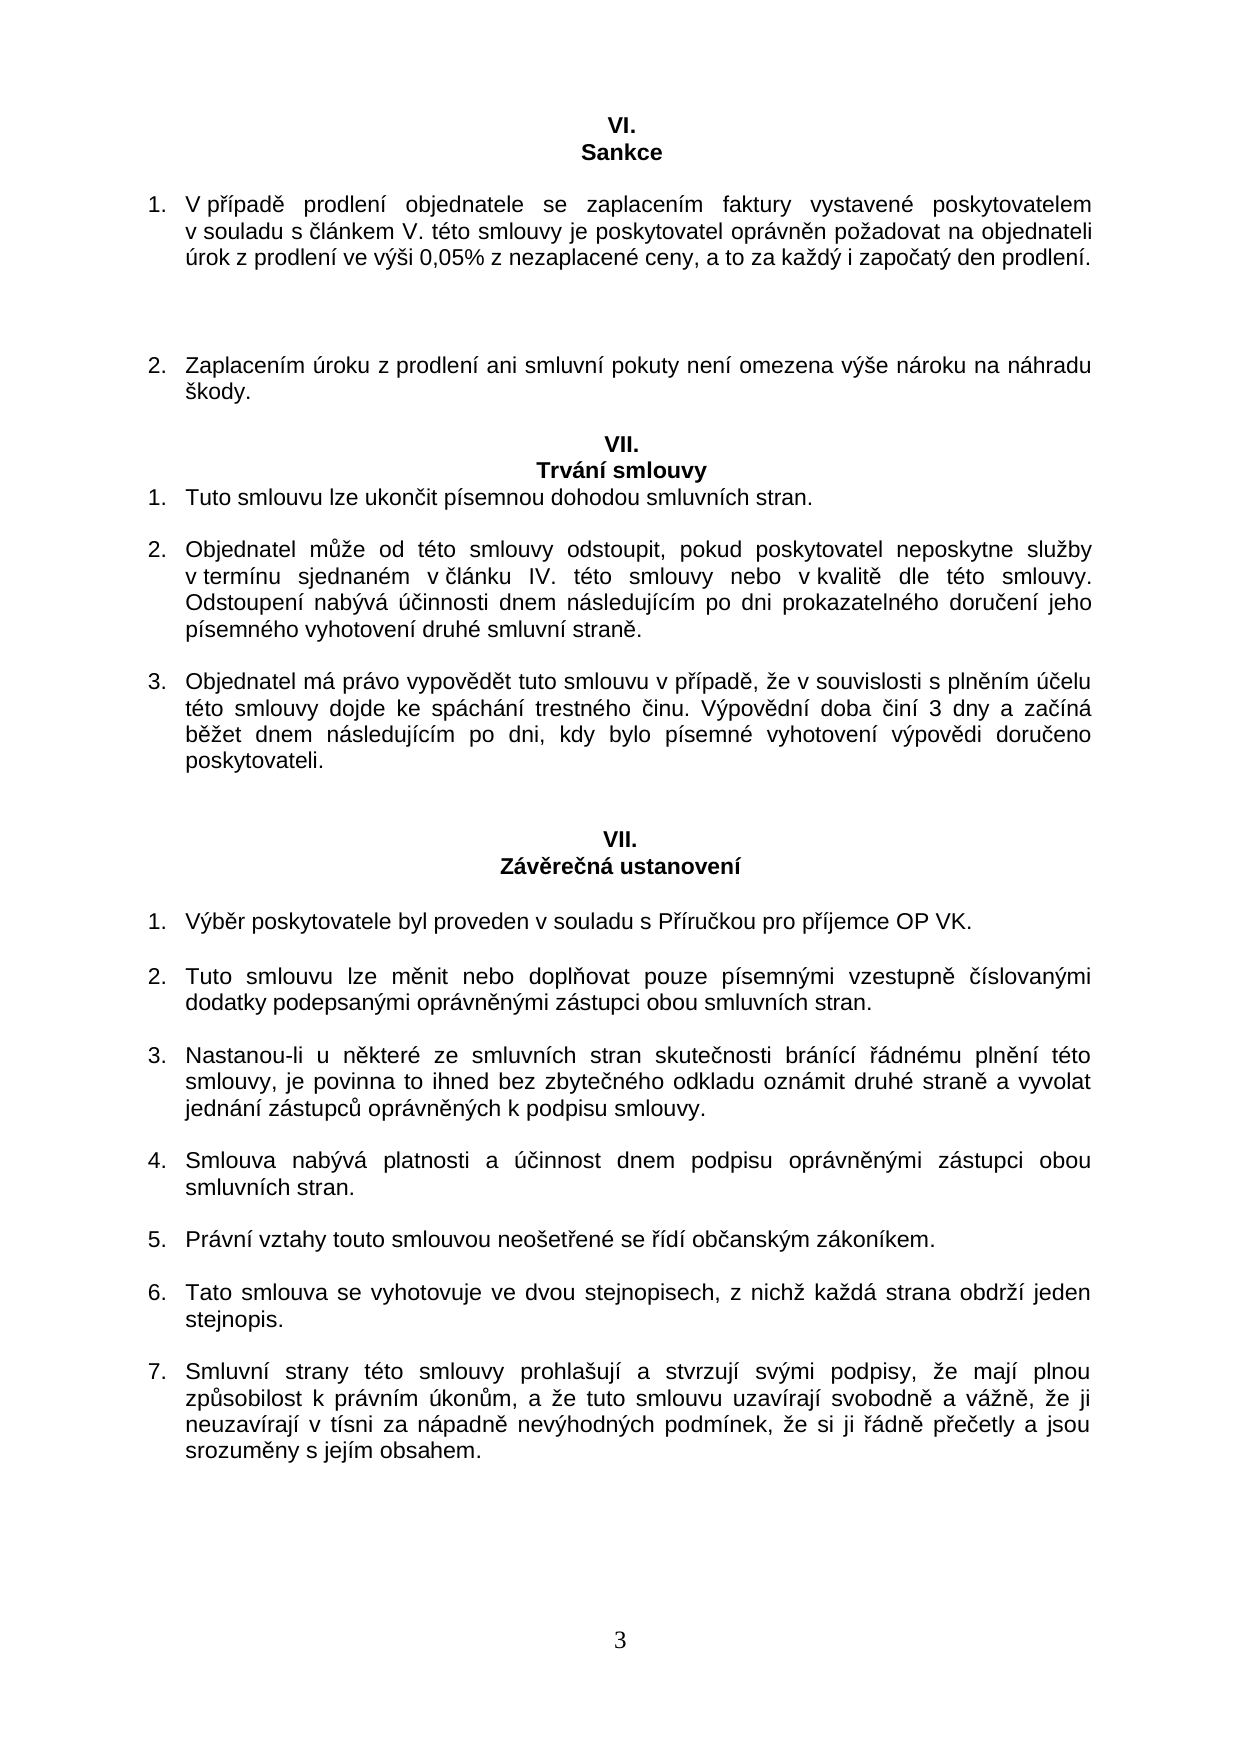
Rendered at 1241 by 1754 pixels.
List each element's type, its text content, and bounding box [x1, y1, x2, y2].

list Tuto smlouvu lze měnit nebo doplňovat pouze písemnými vzestupně číslovanými dodatky podepsanými oprávněnými zástupci obou smluvních stran. [148, 963, 1092, 1016]
list Tuto smlouvu lze ukončit písemnou dohodou smluvních stran. [148, 484, 1092, 510]
list Smluvní strany této smlouvy prohlašují a stvrzují svými podpisy, že mají plnou způsobilost k právním úkonům, a že tuto smlouvu uzavírají svobodně a vážně, že ji neuzavírají v tísni za nápadně nevýhodných podmínek, že si ji řádně přečetly a jsou srozuměny s jejím obsahem. [148, 1358, 1092, 1464]
list Smlouva nabývá platnosti a účinnost dnem podpisu oprávněnými zástupci obou smluvních stran. [148, 1147, 1092, 1200]
list Objednatel má právo vypovědět tuto smlouvu v případě, že v souvislosti s plněním účelu této smlouvy dojde ke spáchání trestného činu. Výpovědní doba činí 3 dny a začíná běžet dnem následujícím po dni, kdy bylo písemné vyhotovení výpovědi doručeno poskytovateli. [148, 668, 1092, 774]
list Zaplacením úroku z prodlení ani smluvní pokuty není omezena výše nároku na náhradu škody. [148, 352, 1092, 405]
text VII. [151, 431, 1092, 457]
text Trvání smlouvy [151, 457, 1092, 484]
list V případě prodlení objednatele se zaplacením faktury vystavené poskytovatelem v souladu s článkem V. této smlouvy je poskytovatel oprávněn požadovat na objednateli úrok z prodlení ve výši 0,05% z nezaplacené ceny, a to za každý i započatý den prodlení. [148, 191, 1092, 271]
text VI. [151, 112, 1092, 139]
subtitle Závěrečná ustanovení [148, 853, 1092, 879]
list Nastanou-li u některé ze smluvních stran skutečnosti bránící řádnému plnění této smlouvy, je povinna to ihned bez zbytečného odkladu oznámit druhé straně a vyvolat jednání zástupců oprávněných k podpisu smlouvy. [148, 1042, 1092, 1121]
list Tato smlouva se vyhotovuje ve dvou stejnopisech, z nichž každá strana obdrží jeden stejnopis. [148, 1279, 1092, 1332]
list Právní vztahy touto smlouvou neošetřené se řídí občanským zákoníkem. [148, 1226, 1092, 1253]
subtitle VII. [148, 826, 1092, 853]
text Sankce [151, 139, 1092, 165]
list Výběr poskytovatele byl proveden v souladu s Příručkou pro příjemce OP VK. [148, 908, 1097, 934]
list Objednatel může od této smlouvy odstoupit, pokud poskytovatel neposkytne služby v termínu sjednaném v článku IV. této smlouvy nebo v kvalitě dle této smlouvy. Odstoupení nabývá účinnosti dnem následujícím po dni prokazatelného doručení jeho písemného vyhotovení druhé smluvní straně. [148, 536, 1092, 642]
